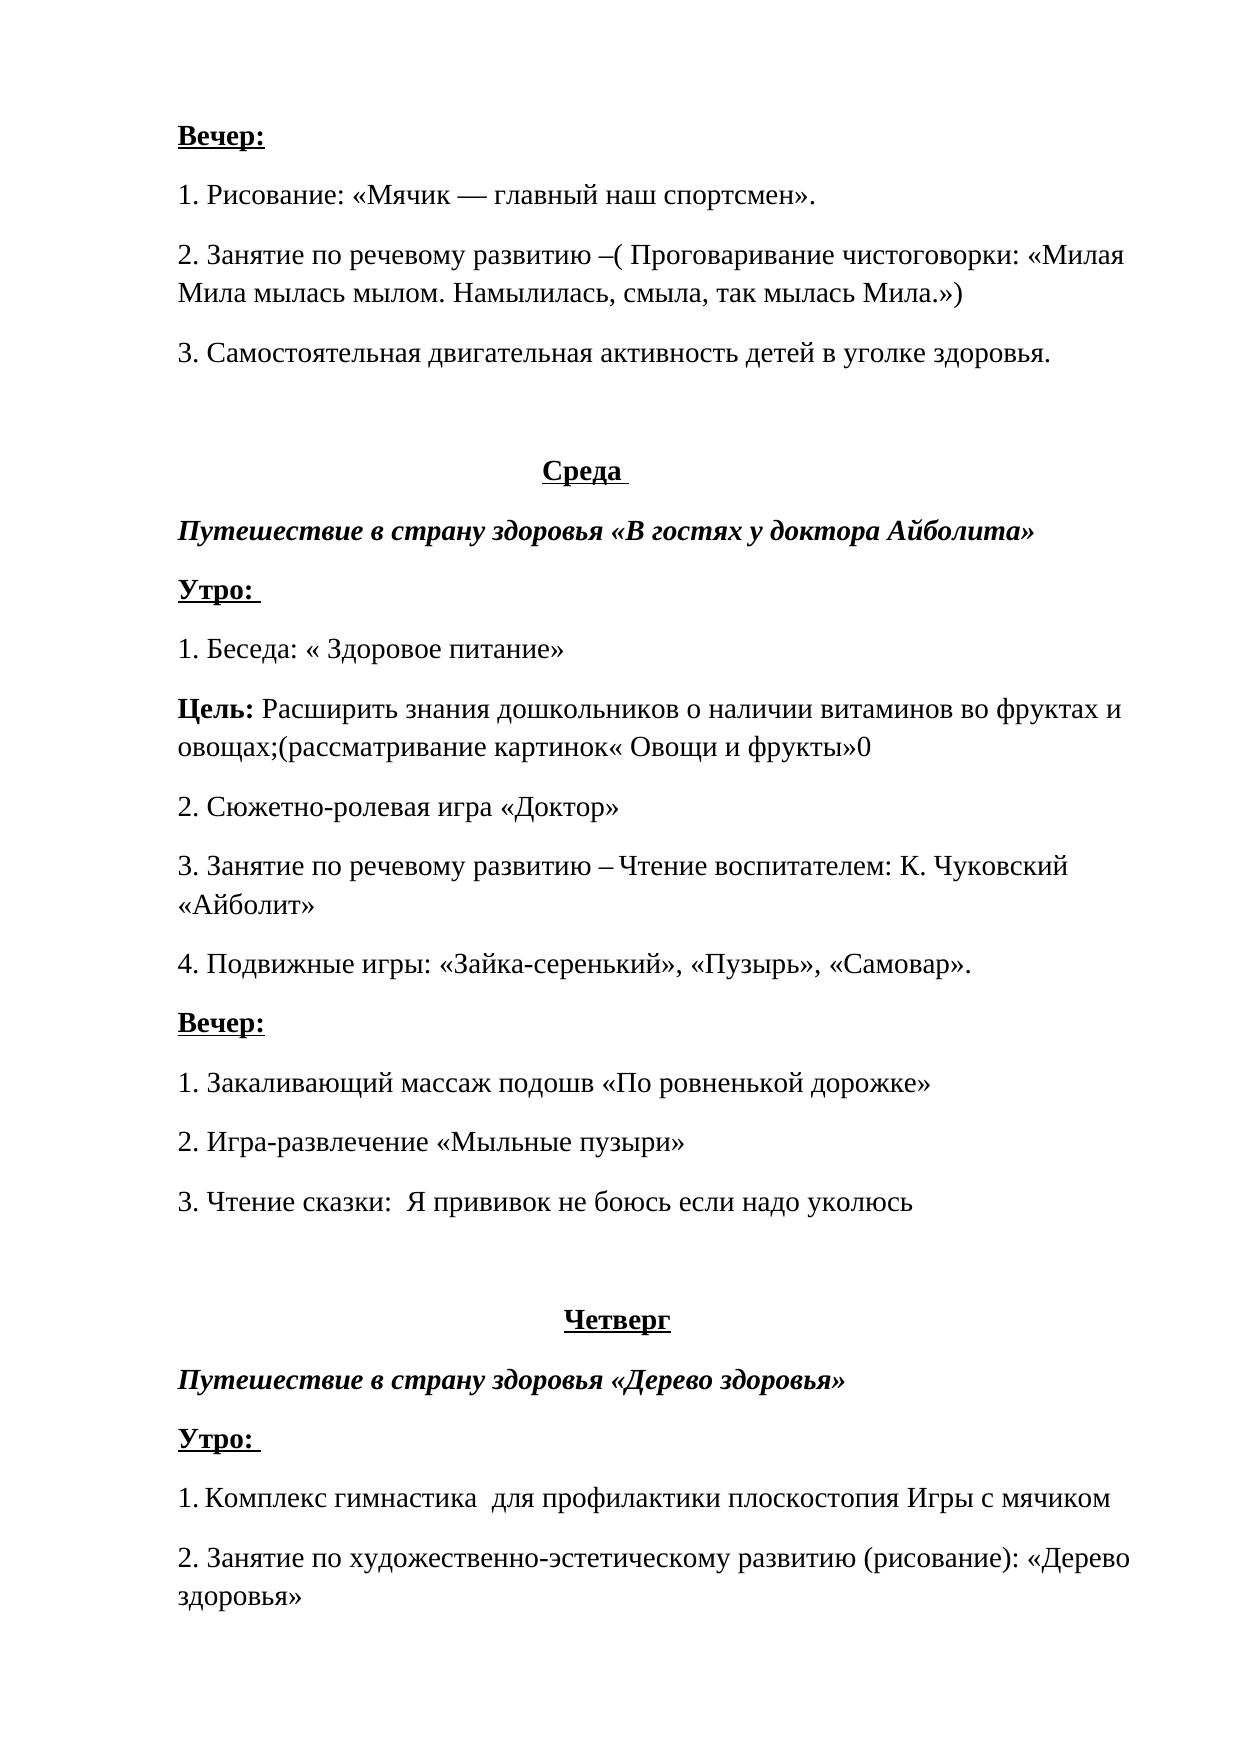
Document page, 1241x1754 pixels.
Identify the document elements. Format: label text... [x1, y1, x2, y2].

text Цель: Расширить знания дошкольников о наличии витаминов во фруктах и овощах;(рассматривание картинок« Овощи и фрукты»0 [177, 691, 1152, 763]
text Четверг [177, 1302, 1152, 1336]
text 3. Занятие по речевому развитию – Чтение воспитателем: К. Чуковский «Айболит» [177, 848, 1152, 920]
text 2. Занятие по речевому развитию –( Проговаривание чистоговорки: «Милая Мила мылась мылом. Намылилась, смыла, так мылась Мила.») [177, 237, 1152, 309]
text 2. Игра-развлечение «Мыльные пузыри» [177, 1124, 1152, 1158]
text 3. Самостоятельная двигательная активность детей в уголке здоровья. [177, 335, 1152, 368]
text 1. Рисование: «Мячик — главный наш спортсмен». [177, 177, 1152, 211]
text 1. Закаливающий массаж подошв «По ровненькой дорожке» [177, 1065, 1152, 1098]
text Утро: [177, 1421, 1152, 1455]
text Вечер: [177, 1006, 1152, 1039]
text 2. Занятие по художественно-эстетическому развитию (рисование): «Дерево здоровья» [177, 1540, 1152, 1612]
text Утро: [177, 572, 1152, 606]
text Путешествие в страну здоровья «В гостях у доктора Айболита» [177, 513, 1152, 546]
text 1. Беседа: « Здоровое питание» [177, 632, 1152, 665]
text Путешествие в страну здоровья «Дерево здоровья» [177, 1362, 1152, 1395]
text 1. Комплекс гимнастика для профилактики плоскостопия Игры с мячиком [177, 1481, 1152, 1514]
text 3. Чтение сказки: Я прививок не боюсь если надо уколюсь [177, 1184, 1152, 1217]
text Среда [177, 453, 1152, 487]
text 4. Подвижные игры: «Зайка-серенький», «Пузырь», «Самовар». [177, 946, 1152, 980]
text Вечер: [177, 118, 1152, 152]
text 2. Сюжетно-ролевая игра «Доктор» [177, 789, 1152, 822]
